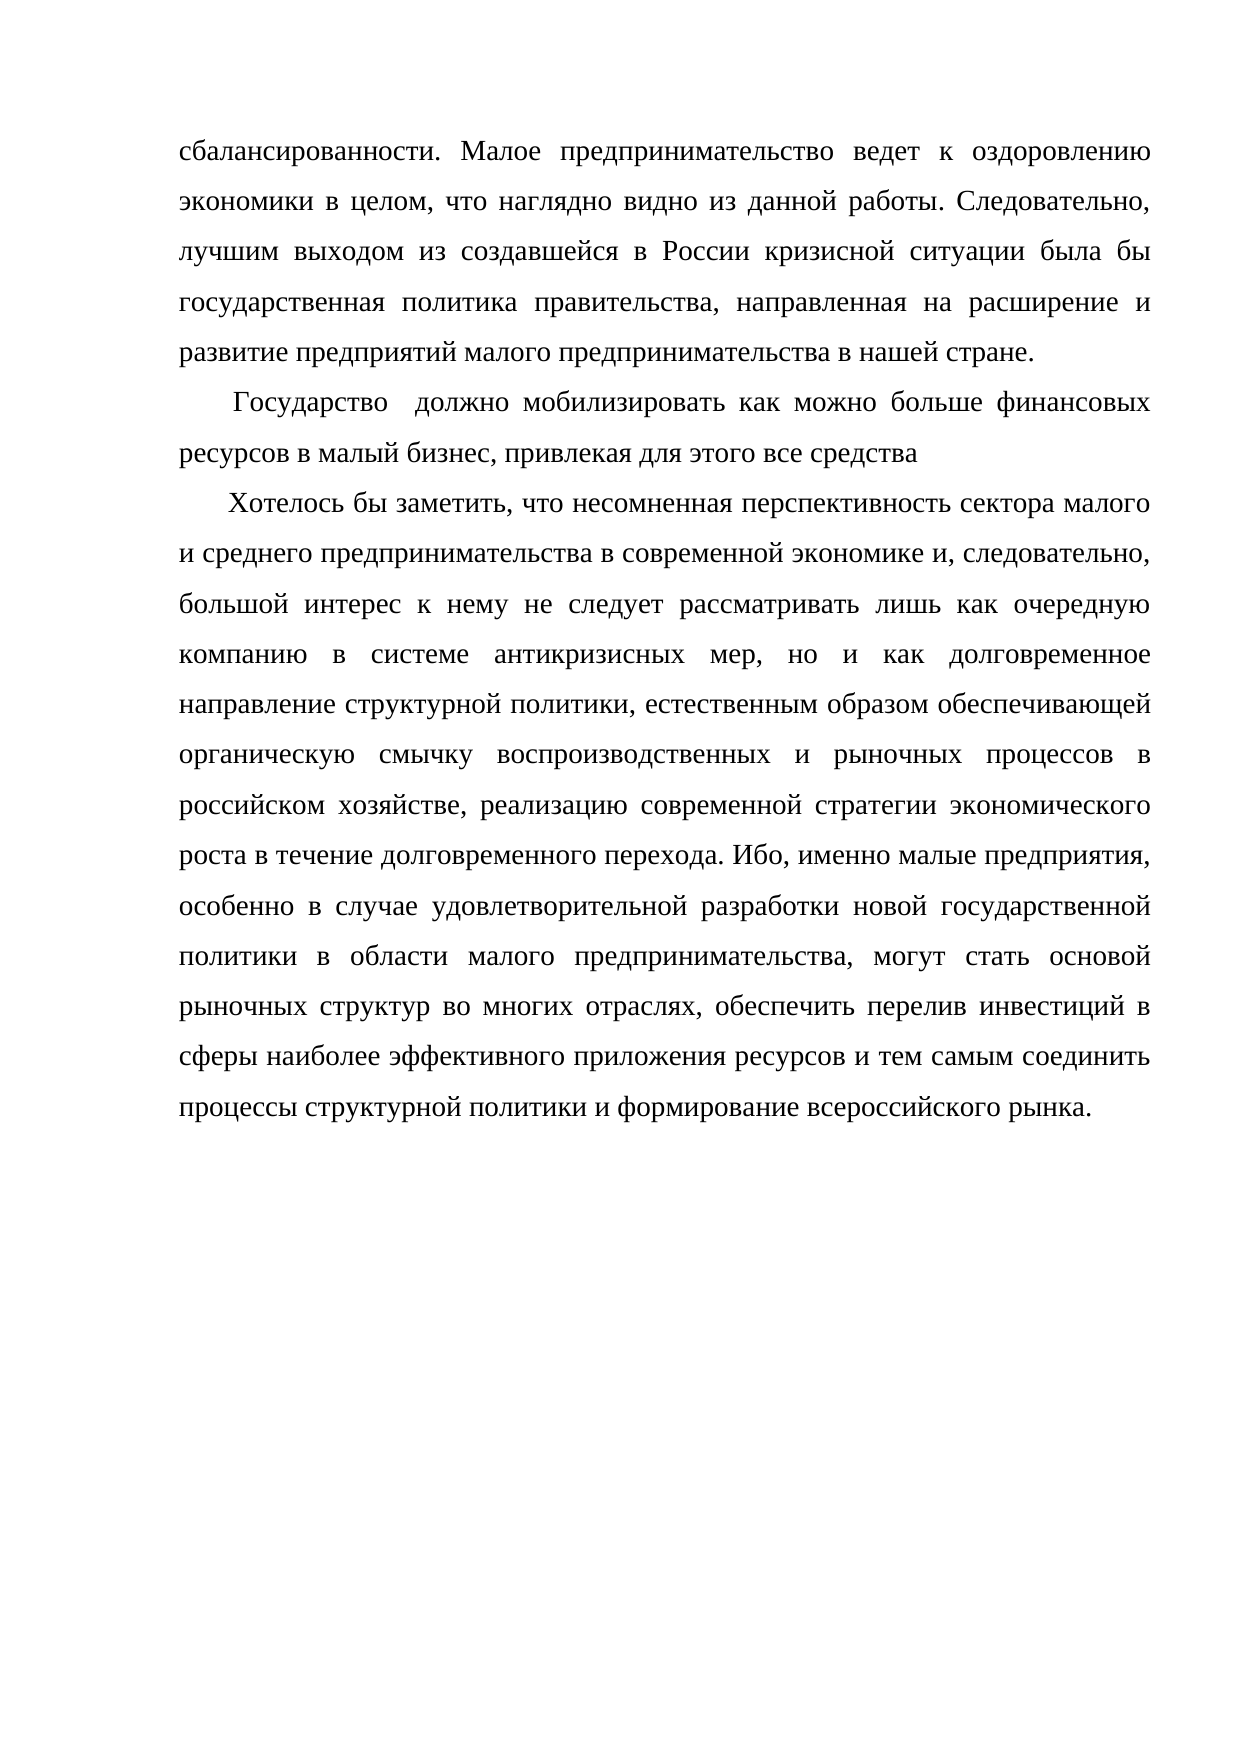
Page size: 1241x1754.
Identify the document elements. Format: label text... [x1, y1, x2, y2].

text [179, 133, 1152, 368]
text Хотелось бы заметить, что несомненная перспективность сектора малого и среднего предпринимательства в современной экономике и, следовательно, большой интерес к нему не следует рассматривать лишь как очередную компанию в системе антикризисных мер, но и как долговременное направление структурной политики, естественным образом обеспечивающей органическую смычку воспроизводственных и рыночных процессов в российском хозяйстве, реализацию современной стратегии экономического роста в течение долговременного перехода. Ибо, именно малые предприятия, особенно в случае удовлетворительной разработки новой государственной политики в области малого предпринимательства, могут стать основой рыночных структур во многих отраслях, обеспечить перелив инвестиций в сферы наиболее эффективного приложения ресурсов и тем самым соединить процессы структурной политики и формирование всероссийского рынка. [179, 485, 1152, 1122]
text Государство должно мобилизировать как можно больше финансовых ресурсов в малый бизнес, привлекая для этого все средства [179, 384, 1152, 468]
